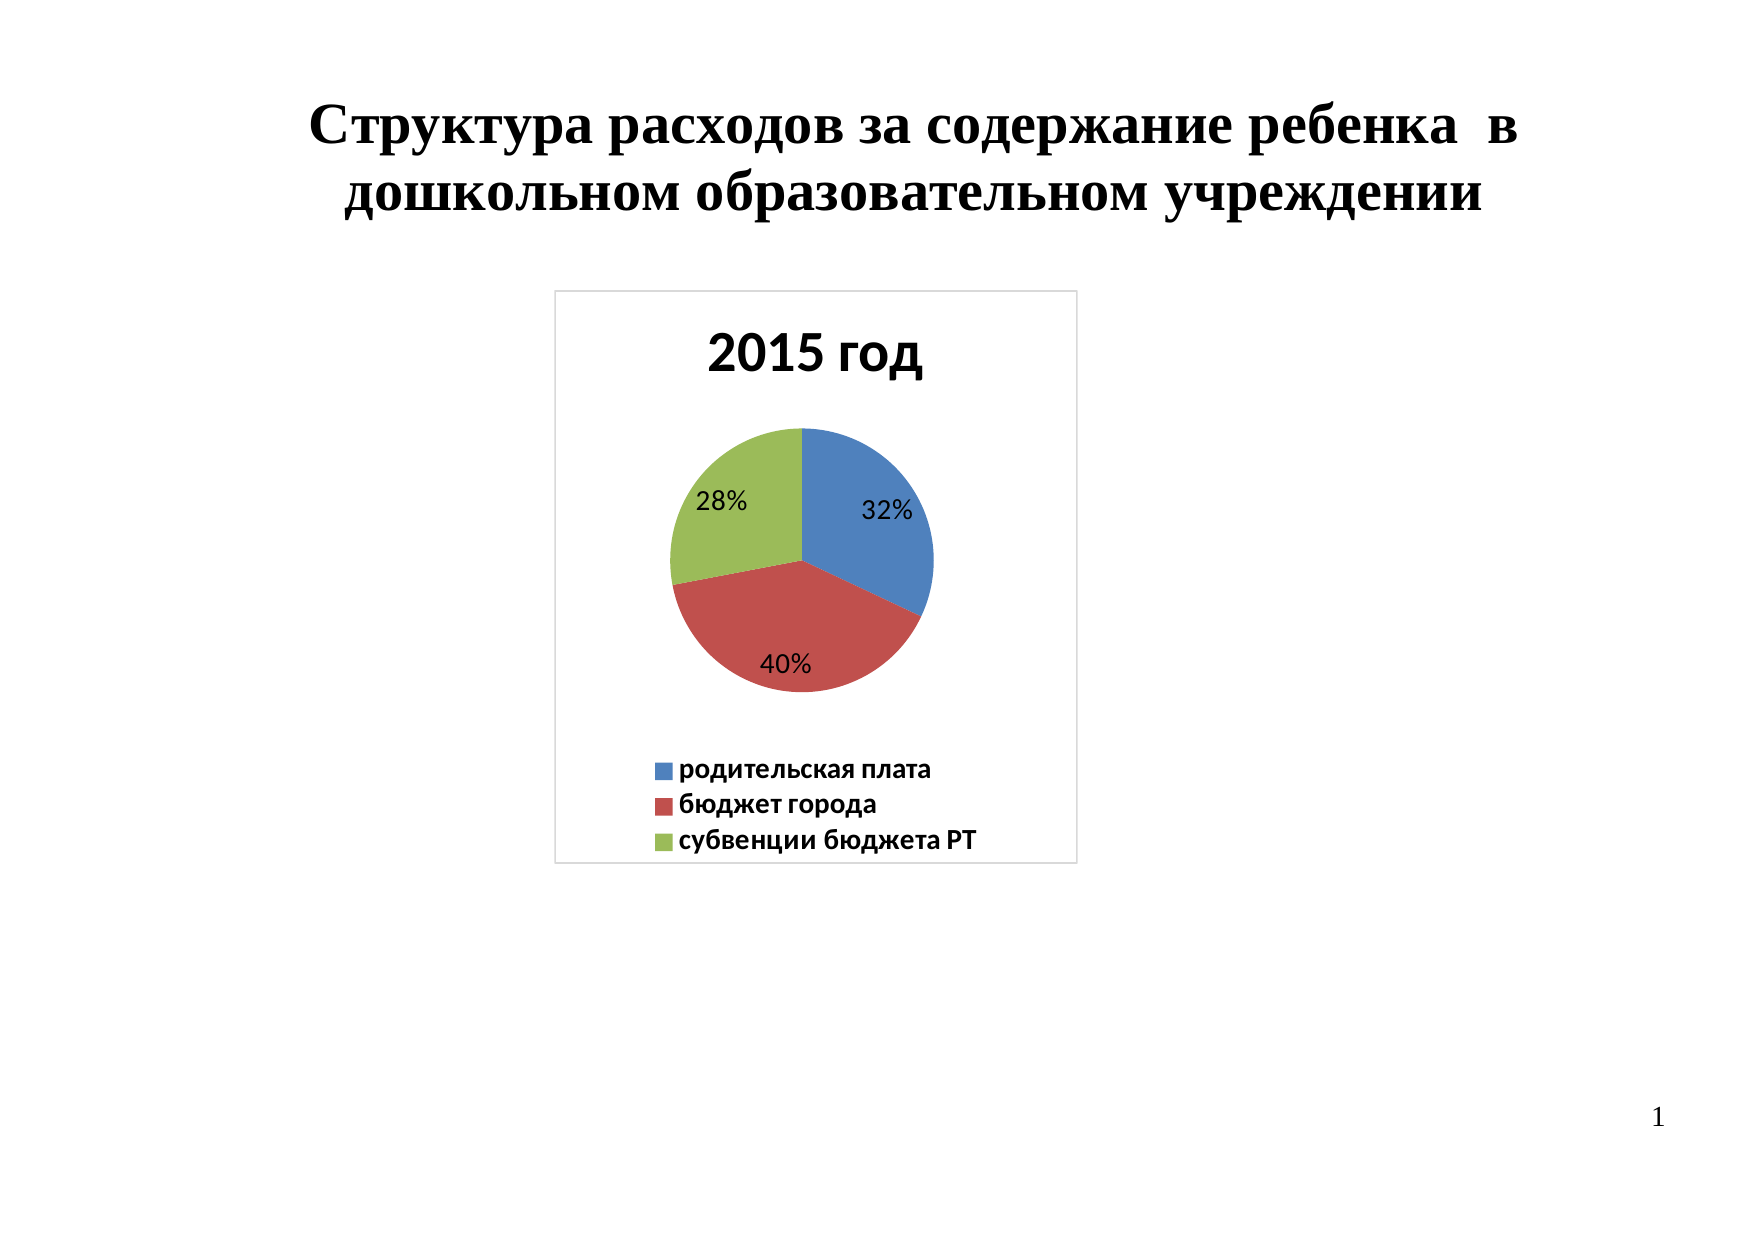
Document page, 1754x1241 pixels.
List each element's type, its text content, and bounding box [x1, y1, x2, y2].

text Структура расходов за содержание ребенка в дошкольном образовательном учреждении [162, 89, 1665, 223]
